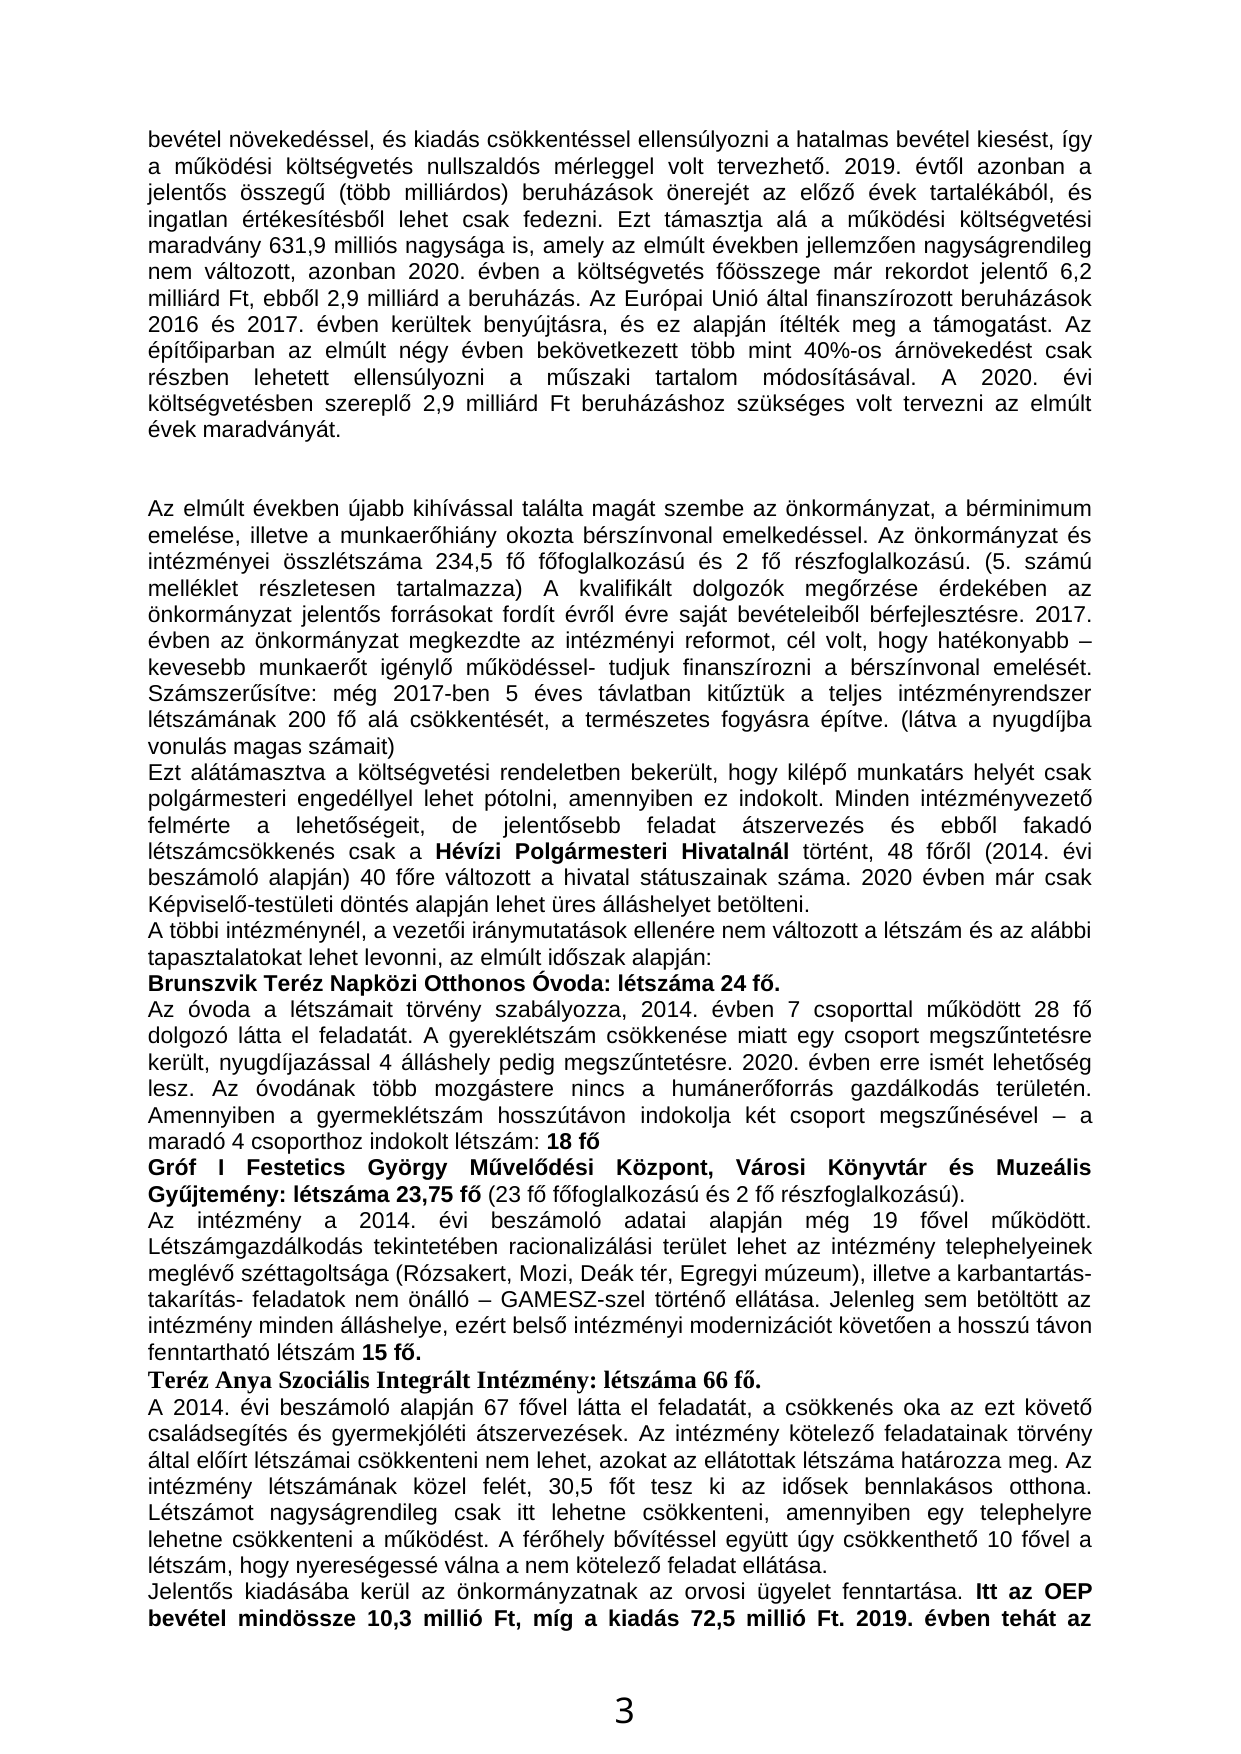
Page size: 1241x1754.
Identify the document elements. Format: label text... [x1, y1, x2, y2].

text Az intézmény a 2014. évi beszámoló adatai alapján még 19 fővel működött. Létszámgazdálkodás tekintetében racionalizálási terület lehet az intézmény telephelyeinek meglévő széttagoltsága (Rózsakert, Mozi, Deák tér, Egregyi múzeum), illetve a karbantartás- takarítás- feladatok nem önálló – GAMESZ-szel történő ellátása. Jelenleg sem betöltött az intézmény minden álláshelye, ezért belső intézményi modernizációt követően a hosszú távon fenntartható létszám 15 fő. [148, 1207, 1093, 1365]
text Teréz Anya Szociális Integrált Intézmény: létszáma 66 fő. [148, 1365, 1093, 1394]
text Brunszvik Teréz Napközi Otthonos Óvoda: létszáma 24 fő. [148, 970, 1093, 996]
text Ezt alátámasztva a költségvetési rendeletben bekerült, hogy kilépő munkatárs helyét csak polgármesteri engedéllyel lehet pótolni, amennyiben ez indokolt. Minden intézményvezető felmérte a lehetőségeit, de jelentősebb feladat átszervezés és ebből fakadó létszámcsökkenés csak a Hévízi Polgármesteri Hivatalnál történt, 48 főről (2014. évi beszámoló alapján) 40 főre változott a hivatal státuszainak száma. 2020 évben már csak Képviselő-testületi döntés alapján lehet üres álláshelyet betölteni. [148, 759, 1093, 917]
text Gróf I Festetics György Művelődési Központ, Városi Könyvtár és Muzeális Gyűjtemény: létszáma 23,75 fő (23 fő főfoglalkozású és 2 fő részfoglalkozású). [148, 1154, 1093, 1207]
text A 2014. évi beszámoló alapján 67 fővel látta el feladatát, a csökkenés oka az ezt követő családsegítés és gyermekjóléti átszervezések. Az intézmény kötelező feladatainak törvény által előírt létszámai csökkenteni nem lehet, azokat az ellátottak létszáma határozza meg. Az intézmény létszámának közel felét, 30,5 főt tesz ki az idősek bennlakásos otthona. Létszámot nagyságrendileg csak itt lehetne csökkenteni, amennyiben egy telephelyre lehetne csökkenteni a működést. A férőhely bővítéssel együtt úgy csökkenthető 10 fővel a létszám, hogy nyereségessé válna a nem kötelező feladat ellátása. [148, 1394, 1093, 1578]
text A többi intézménynél, a vezetői iránymutatások ellenére nem változott a létszám és az alábbi tapasztalatokat lehet levonni, az elmúlt időszak alapján: [148, 917, 1093, 970]
text Az óvoda a létszámait törvény szabályozza, 2014. évben 7 csoporttal működött 28 fő dolgozó látta el feladatát. A gyereklétszám csökkenése miatt egy csoport megszűntetésre került, nyugdíjazással 4 álláshely pedig megszűntetésre. 2020. évben erre ismét lehetőség lesz. Az óvodának több mozgástere nincs a humánerőforrás gazdálkodás területén. Amennyiben a gyermeklétszám hosszútávon indokolja két csoport megszűnésével – a maradó 4 csoporthoz indokolt létszám: 18 fő [148, 996, 1093, 1154]
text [148, 126, 1093, 443]
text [148, 1578, 1093, 1631]
text Az elmúlt években újabb kihívással találta magát szembe az önkormányzat, a bérminimum emelése, illetve a munkaerőhiány okozta bérszínvonal emelkedéssel. Az önkormányzat és intézményei összlétszáma 234,5 fő főfoglalkozású és 2 fő részfoglalkozású. (5. számú melléklet részletesen tartalmazza) A kvalifikált dolgozók megőrzése érdekében az önkormányzat jelentős forrásokat fordít évről évre saját bevételeiből bérfejlesztésre. 2017. évben az önkormányzat megkezdte az intézményi reformot, cél volt, hogy hatékonyabb –kevesebb munkaerőt igénylő működéssel- tudjuk finanszírozni a bérszínvonal emelését. Számszerűsítve: még 2017-ben 5 éves távlatban kitűztük a teljes intézményrendszer létszámának 200 fő alá csökkentését, a természetes fogyásra építve. (látva a nyugdíjba vonulás magas számait) [148, 495, 1093, 759]
